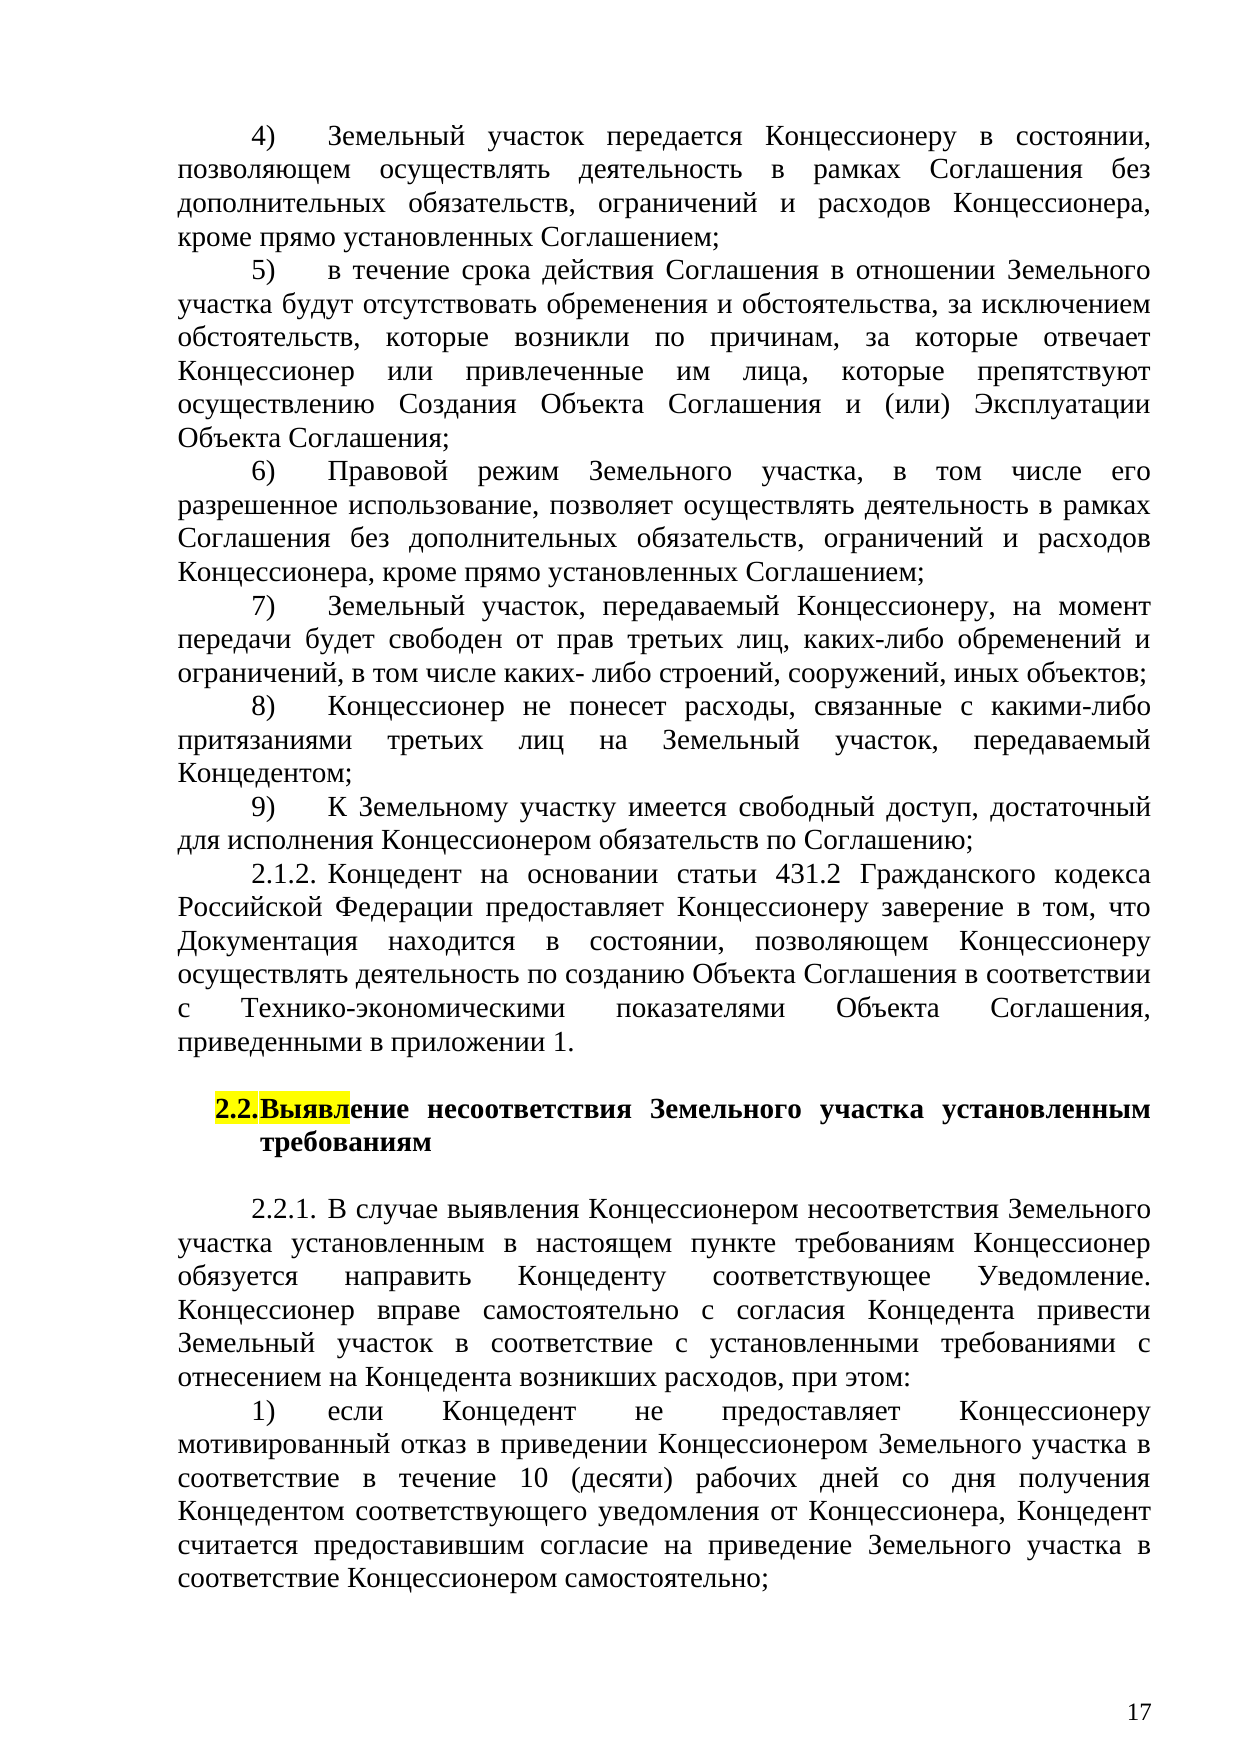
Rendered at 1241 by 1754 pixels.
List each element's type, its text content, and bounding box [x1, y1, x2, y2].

list В случае выявления Концессионером несоответствия Земельного участка установленным в настоящем пункте требованиям Концессионер обязуется направить Концеденту соответствующее Уведомление. Концессионер вправе самостоятельно с согласия Концедента привести Земельный участок в соответствие с установленными требованиями с отнесением на Концедента возникших расходов, при этом: [177, 1191, 1152, 1393]
list Правовой режим Земельного участка, в том числе его разрешенное использование, позволяет осуществлять деятельность в рамках Соглашения без дополнительных обязательств, ограничений и расходов Концессионера, кроме прямо установленных Соглашением; [177, 453, 1152, 588]
list в течение срока действия Соглашения в отношении Земельного участка будут отсутствовать обременения и обстоятельства, за исключением обстоятельств, которые возникли по причинам, за которые отвечает Концессионер или привлеченные им лица, которые препятствуют осуществлению Создания Объекта Соглашения и (или) Эксплуатации Объекта Соглашения; [177, 252, 1152, 453]
list Земельный участок передается Концессионеру в состоянии, позволяющем осуществлять деятельность в рамках Соглашения без дополнительных обязательств, ограничений и расходов Концессионера, кроме прямо установленных Соглашением; [177, 118, 1152, 252]
list Выявление несоответствия Земельного участка установленным требованиям [215, 1091, 1152, 1158]
list если Концедент не предоставляет Концессионеру мотивированный отказ в приведении Концессионером Земельного участка в соответствие в течение 10 (десяти) рабочих дней со дня получения Концедентом соответствующего уведомления от Концессионера, Концедент считается предоставившим согласие на приведение Земельного участка в соответствие Концессионером самостоятельно; [177, 1393, 1152, 1594]
list К Земельному участку имеется свободный доступ, достаточный для исполнения Концессионером обязательств по Соглашению; [177, 789, 1152, 856]
list Земельный участок, передаваемый Концессионеру, на момент передачи будет свободен от прав третьих лиц, каких-либо обременений и ограничений, в том числе каких- либо строений, сооружений, иных объектов; [177, 588, 1152, 688]
list Концессионер не понесет расходы, связанные с какими-либо притязаниями третьих лиц на Земельный участок, передаваемый Концедентом; [177, 688, 1152, 789]
list Концедент на основании статьи 431.2 Гражданского кодекса Российской Федерации предоставляет Концессионеру заверение в том, что Документация находится в состоянии, позволяющем Концессионеру осуществлять деятельность по созданию Объекта Соглашения в соответствии с Технико-экономическими показателями Объекта Соглашения, приведенными в приложении 1. [177, 856, 1152, 1057]
